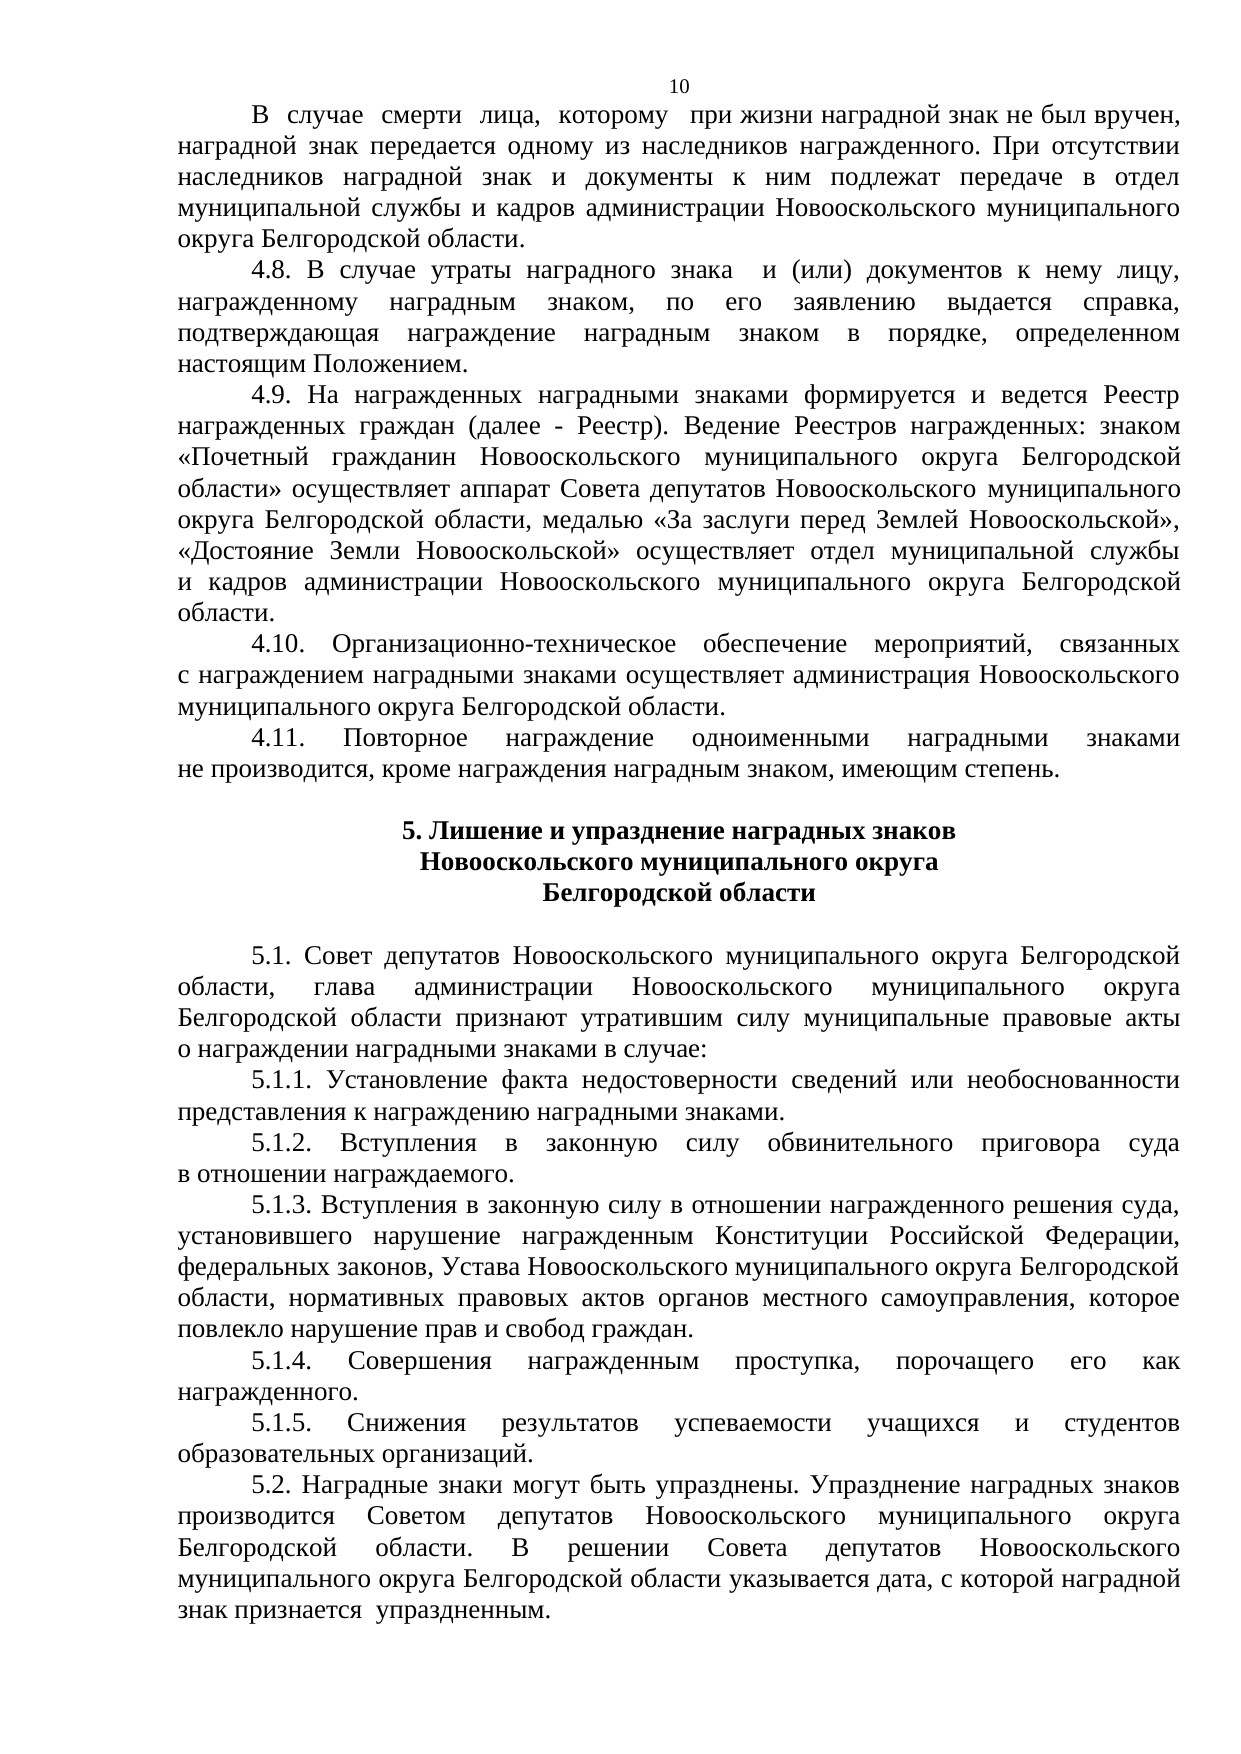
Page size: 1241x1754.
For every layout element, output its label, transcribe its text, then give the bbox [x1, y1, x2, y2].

text 4.8. В случае утраты наградного знака и (или) документов к нему лицу, награжденному наградным знаком, по его заявлению выдается справка, подтверждающая награждение наградным знаком в порядке, определенном настоящим Положением. [177, 254, 1181, 378]
text 5.1.4. Совершения награжденным проступка, порочащего его как награжденного. [177, 1344, 1181, 1406]
text В случае смерти лица, которому при жизни наградной знак не был вручен, наградной знак передается одному из наследников награжденного. При отсутствии наследников наградной знак и документы к ним подлежат передаче в отдел муниципальной службы и кадров администрации Новооскольского муниципального округа Белгородской области. [177, 98, 1181, 254]
text 5.1.3. Вступления в законную силу в отношении награжденного решения суда, установившего нарушение награжденным Конституции Российской Федерации, федеральных законов, Устава Новооскольского муниципального округа Белгородской [177, 1188, 1181, 1281]
text 5.1.2. Вступления в законную силу обвинительного приговора суда в отношении награждаемого. [177, 1126, 1181, 1188]
text 4.10. Организационно-техническое обеспечение мероприятий, связанных с награждением наградными знаками осуществляет администрация Новооскольского муниципального округа Белгородской области. [177, 627, 1181, 721]
text области, нормативных правовых актов органов местного самоуправления, которое повлекло нарушение прав и свобод граждан. [177, 1281, 1181, 1344]
text 5.1. Совет депутатов Новооскольского муниципального округа Белгородской области, глава администрации Новооскольского муниципального округа Белгородской области признают утратившим силу муниципальные правовые акты о награждении наградными знаками в случае: [177, 939, 1181, 1063]
text 5.1.5. Снижения результатов успеваемости учащихся и студентов образовательных организаций. [177, 1406, 1181, 1468]
text 5.1.1. Установление факта недостоверности сведений или необоснованности представления к награждению наградными знаками. [177, 1063, 1181, 1126]
text Белгородской области [177, 877, 1181, 908]
list 4.9. На награжденных наградными знаками формируется и ведется Реестр награжденных граждан (далее - Реестр). Ведение Реестров награжденных: знаком «Почетный гражданин Новооскольского муниципального округа Белгородской области» осуществляет аппарат Совета депутатов Новооскольского муниципального округа Белгородской области, медалью «За заслуги перед Землей Новооскольской», «Достояние Земли Новооскольской» осуществляет отдел муниципальной службы и кадров администрации Новооскольского муниципального округа Белгородской области. [177, 378, 1181, 627]
text 4.11. Повторное награждение одноименными наградными знаками не производится, кроме награждения наградным знаком, имеющим степень. [177, 721, 1181, 783]
text Новооскольского муниципального округа [177, 845, 1181, 877]
text 5. Лишение и упразднение наградных знаков [177, 814, 1181, 845]
text 5.2. Наградные знаки могут быть упразднены. Упразднение наградных знаков производится Советом депутатов Новооскольского муниципального округа Белгородской области. В решении Совета депутатов Новооскольского муниципального округа Белгородской области указывается дата, с которой наградной знак признается упраздненным. [177, 1468, 1181, 1624]
